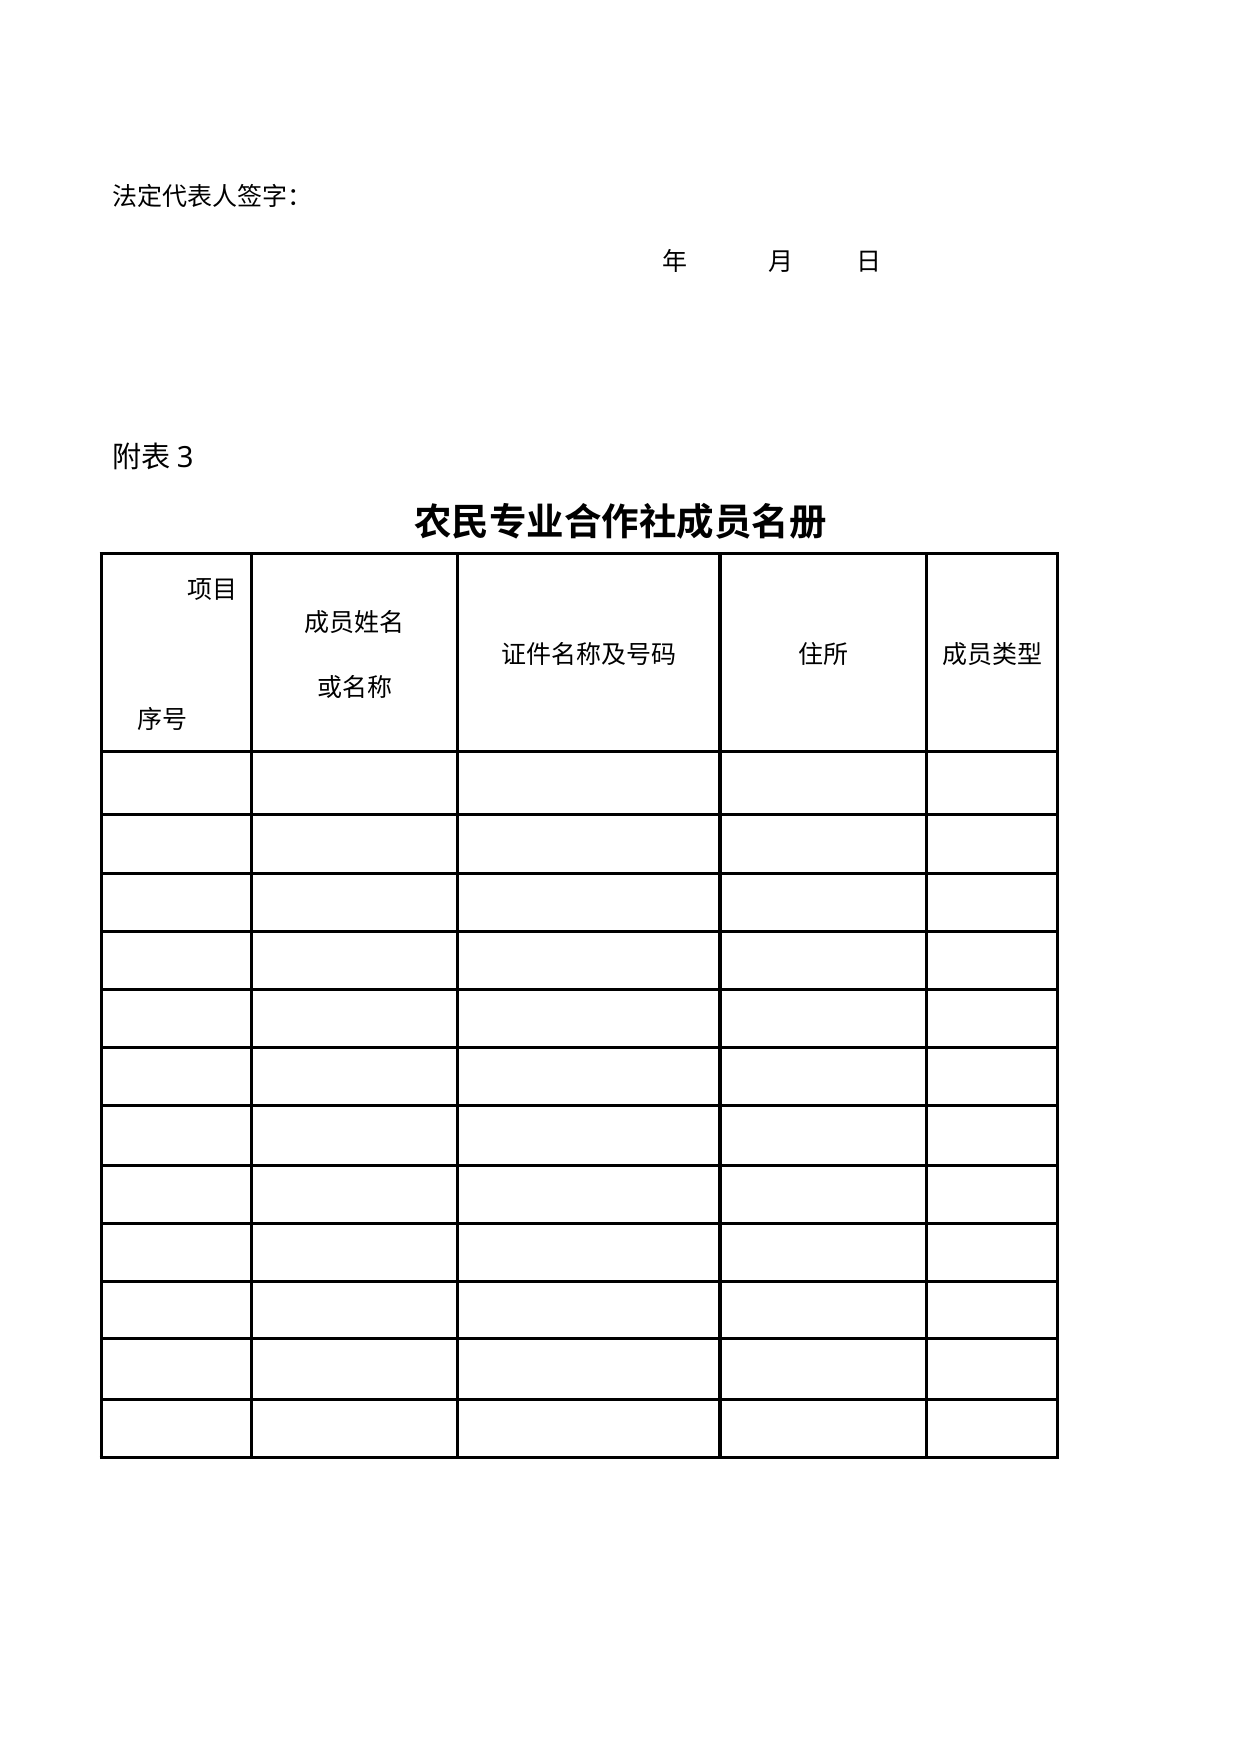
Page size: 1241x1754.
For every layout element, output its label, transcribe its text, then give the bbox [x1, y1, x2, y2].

table_cell [253, 1107, 456, 1164]
table_cell [722, 1283, 925, 1337]
table_cell [928, 816, 1056, 872]
table_cell [253, 1401, 456, 1456]
table_cell [103, 1049, 250, 1104]
table_cell [722, 1049, 925, 1104]
table_cell [928, 1049, 1056, 1104]
table_cell [459, 1340, 718, 1398]
table_cell [928, 1225, 1056, 1280]
table_cell [722, 1167, 925, 1222]
table_cell [459, 1225, 718, 1280]
table_cell [722, 816, 925, 872]
table_cell [103, 816, 250, 872]
table_cell [459, 1401, 718, 1456]
table_cell [253, 991, 456, 1046]
table_cell [459, 991, 718, 1046]
table_header 住所 [722, 555, 925, 750]
table_cell [459, 933, 718, 988]
table_cell [459, 816, 718, 872]
table_cell [103, 1283, 250, 1337]
table_cell [253, 1283, 456, 1337]
table_cell [459, 875, 718, 929]
table_cell [103, 1340, 250, 1398]
table_cell [253, 875, 456, 929]
table_cell [103, 1401, 250, 1456]
table_cell [103, 933, 250, 988]
table_cell [103, 753, 250, 812]
table_cell [253, 1340, 456, 1398]
table_cell [722, 1401, 925, 1456]
table_cell [459, 1283, 718, 1337]
text 附表3 [112, 422, 1128, 487]
table_cell [928, 1283, 1056, 1337]
text 年 月 日 [637, 227, 1128, 292]
table_cell [722, 753, 925, 812]
table_header 成员姓名 或名称 [253, 555, 456, 750]
table_cell [253, 1049, 456, 1104]
table_cell [103, 875, 250, 929]
table_cell [722, 933, 925, 988]
table_cell [928, 1107, 1056, 1164]
table_cell [928, 753, 1056, 812]
table_cell [928, 1401, 1056, 1456]
table_cell [459, 1049, 718, 1104]
table_cell [103, 1167, 250, 1222]
table_cell [103, 991, 250, 1046]
table_cell [722, 875, 925, 929]
table_cell [253, 933, 456, 988]
table_cell [253, 753, 456, 812]
table_header 项目 序号 [103, 555, 250, 750]
table_cell [928, 1340, 1056, 1398]
table_cell [928, 1167, 1056, 1222]
table_cell [253, 1225, 456, 1280]
table_cell [722, 1225, 925, 1280]
table_header 成员类型 [928, 555, 1056, 750]
table_cell [103, 1107, 250, 1164]
table_cell [459, 753, 718, 812]
table_cell [103, 1225, 250, 1280]
table_cell [928, 991, 1056, 1046]
table_cell [722, 1107, 925, 1164]
table_cell [253, 1167, 456, 1222]
table_cell [928, 933, 1056, 988]
text 法定代表人签字： [112, 162, 1128, 227]
text 农民专业合作社成员名册 [112, 487, 1128, 552]
table_cell [459, 1167, 718, 1222]
table_cell [928, 875, 1056, 929]
table_cell [459, 1107, 718, 1164]
table_cell [253, 816, 456, 872]
table_cell [722, 991, 925, 1046]
table_cell [722, 1340, 925, 1398]
table_header 证件名称及号码 [459, 555, 718, 750]
